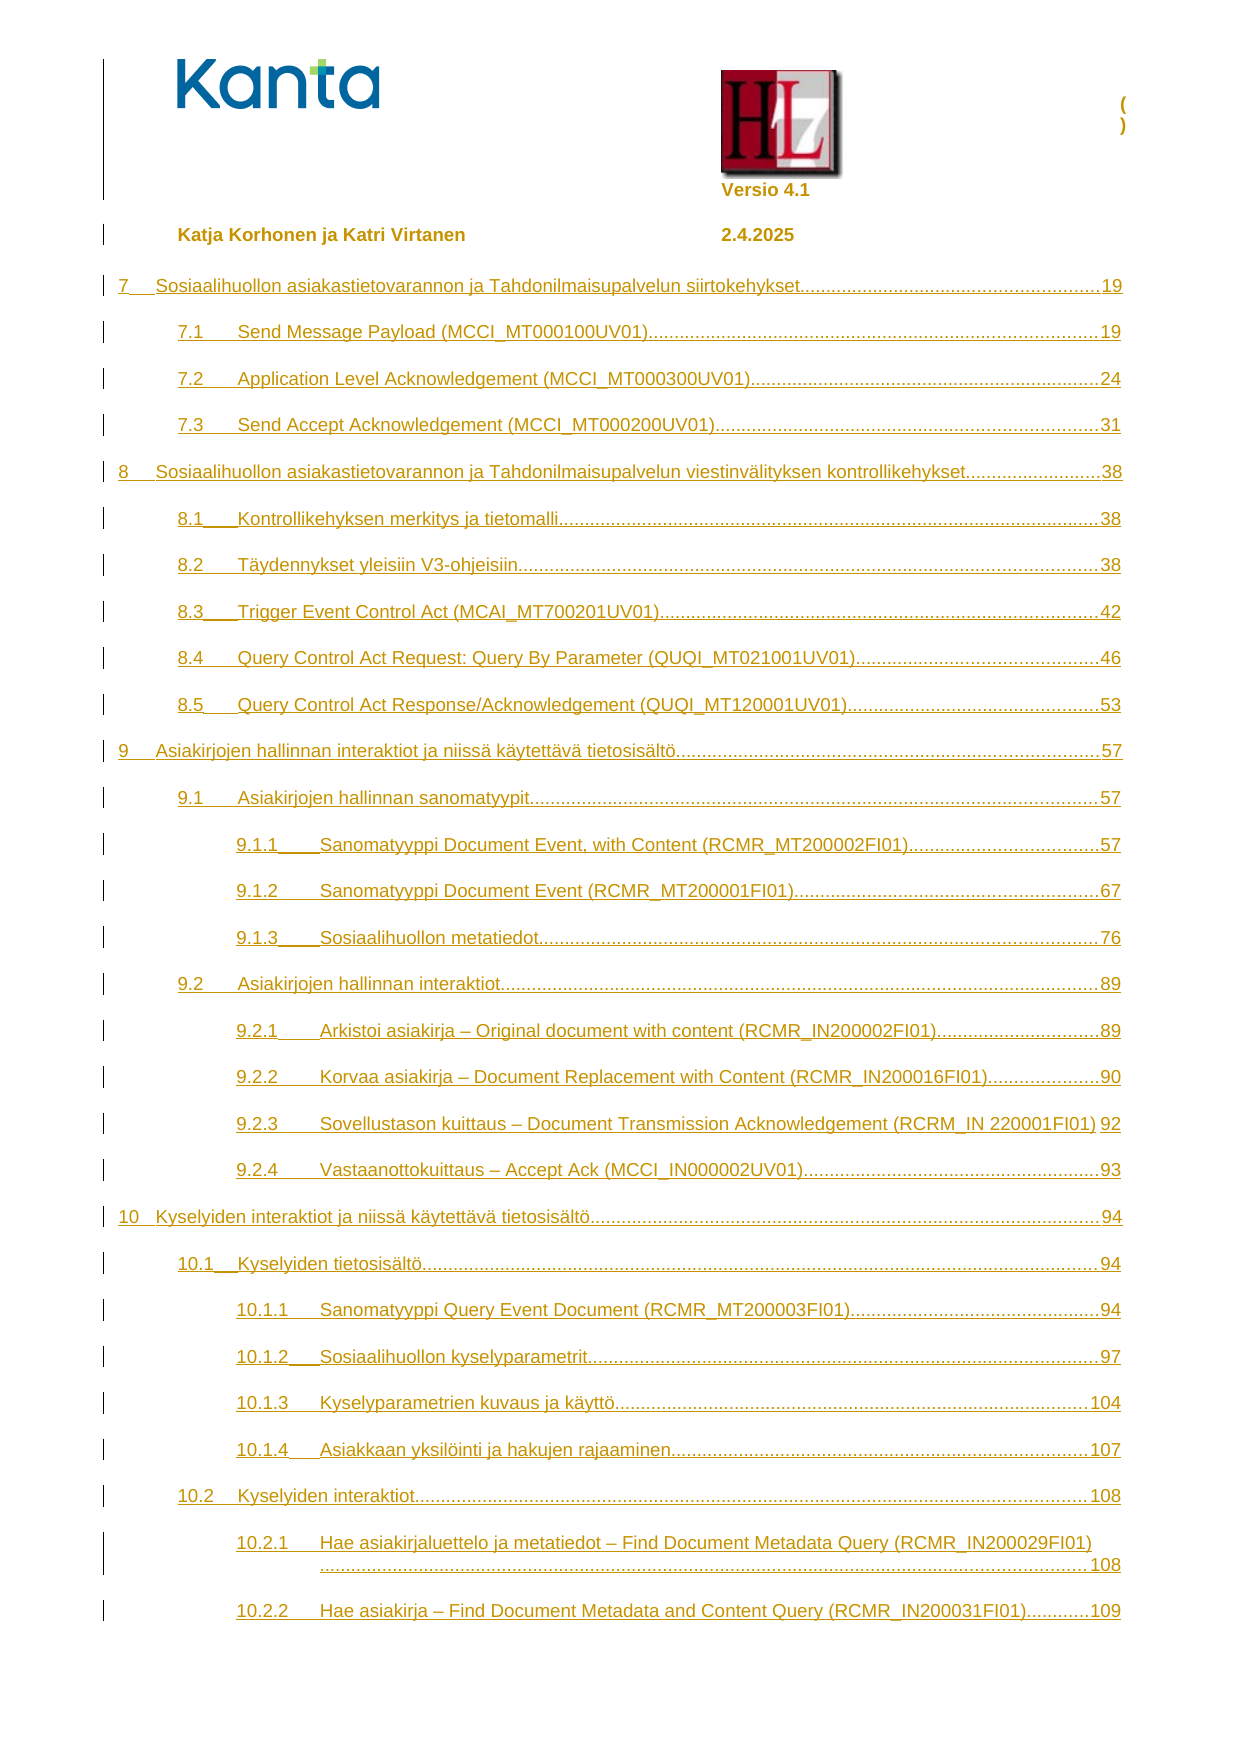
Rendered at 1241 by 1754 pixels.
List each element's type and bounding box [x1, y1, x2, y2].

picture [177, 59, 380, 109]
picture [721, 70, 844, 179]
